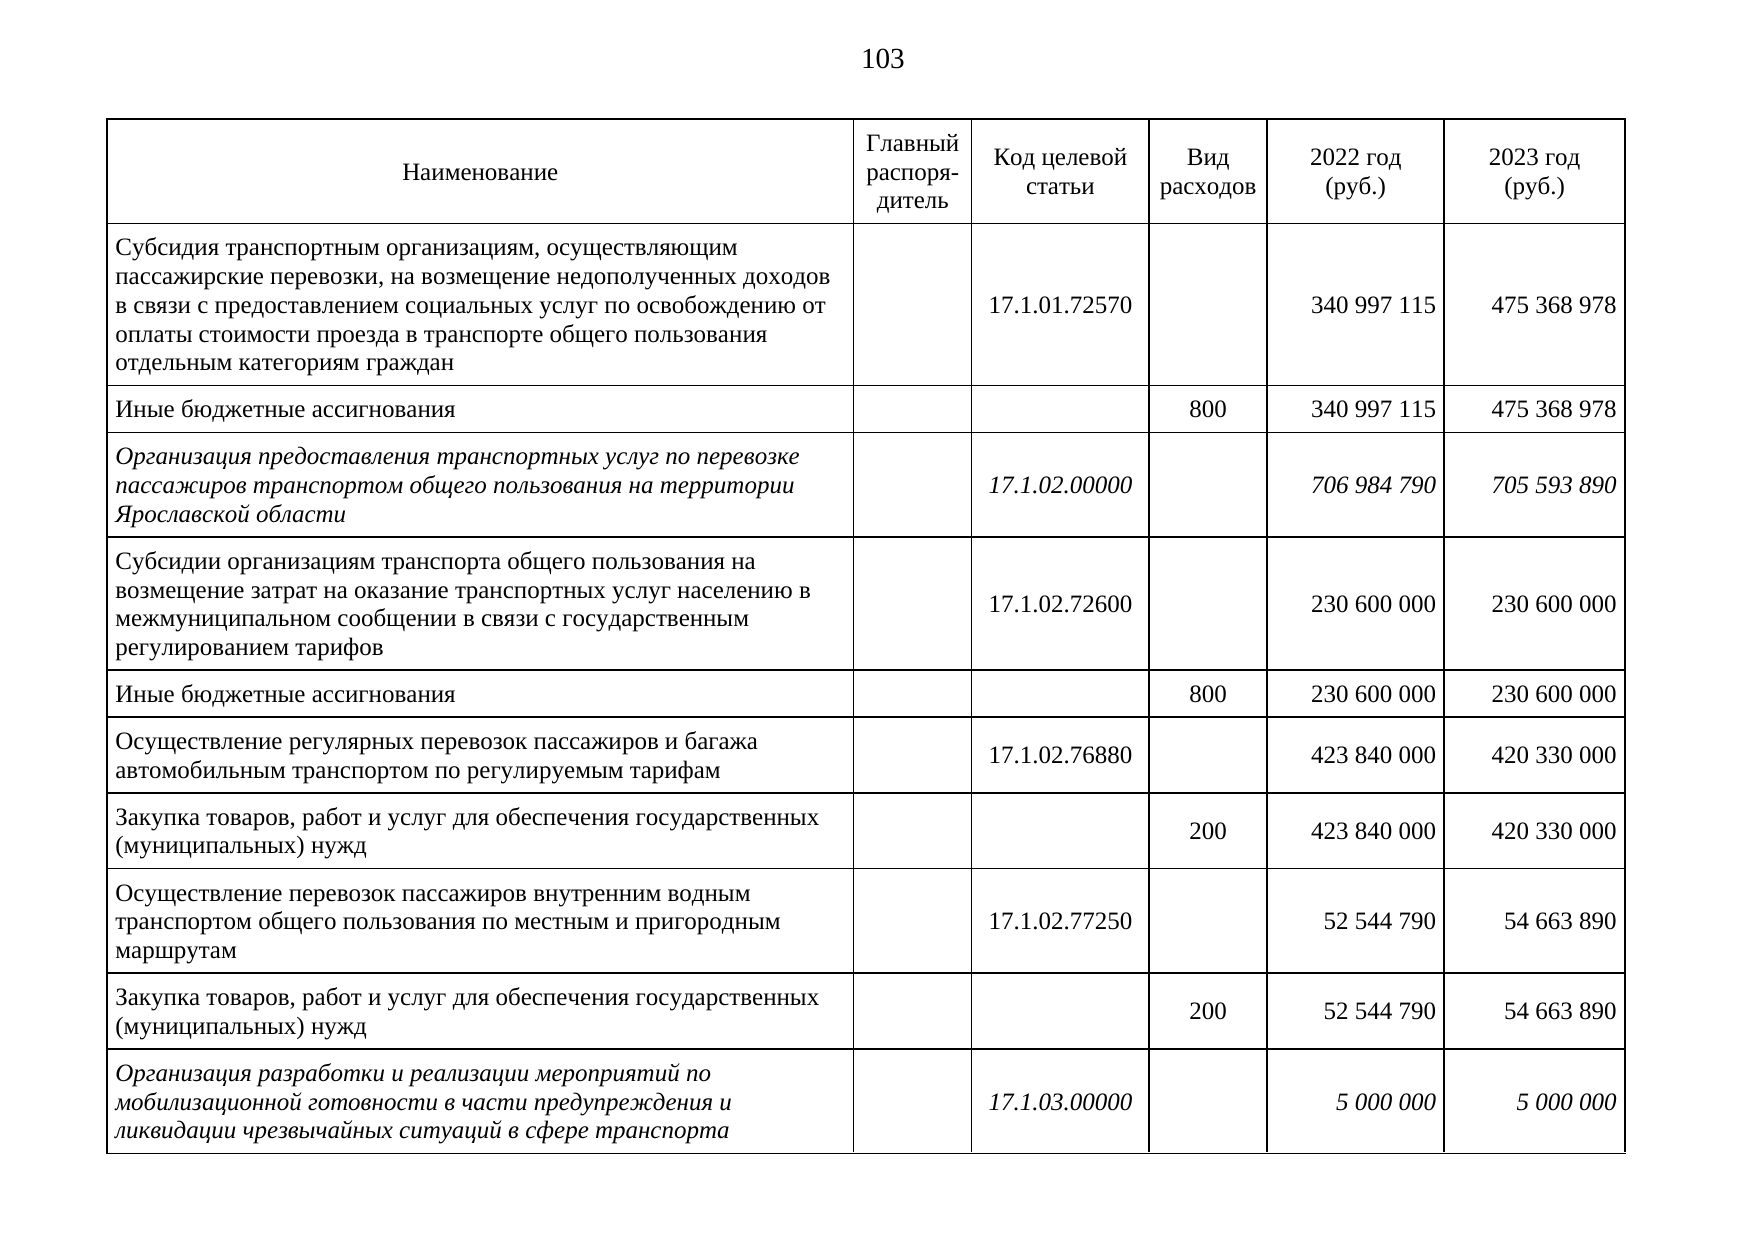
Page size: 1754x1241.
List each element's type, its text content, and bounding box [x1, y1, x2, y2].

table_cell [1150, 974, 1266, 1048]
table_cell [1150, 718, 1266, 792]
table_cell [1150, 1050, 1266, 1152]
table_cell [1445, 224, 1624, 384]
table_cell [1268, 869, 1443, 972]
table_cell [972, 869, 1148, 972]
table_header Наименование [108, 120, 853, 223]
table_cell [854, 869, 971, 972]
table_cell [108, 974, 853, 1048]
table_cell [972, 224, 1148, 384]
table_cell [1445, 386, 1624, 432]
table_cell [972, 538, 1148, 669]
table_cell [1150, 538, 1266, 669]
table_header Код целевой статьи [972, 120, 1148, 223]
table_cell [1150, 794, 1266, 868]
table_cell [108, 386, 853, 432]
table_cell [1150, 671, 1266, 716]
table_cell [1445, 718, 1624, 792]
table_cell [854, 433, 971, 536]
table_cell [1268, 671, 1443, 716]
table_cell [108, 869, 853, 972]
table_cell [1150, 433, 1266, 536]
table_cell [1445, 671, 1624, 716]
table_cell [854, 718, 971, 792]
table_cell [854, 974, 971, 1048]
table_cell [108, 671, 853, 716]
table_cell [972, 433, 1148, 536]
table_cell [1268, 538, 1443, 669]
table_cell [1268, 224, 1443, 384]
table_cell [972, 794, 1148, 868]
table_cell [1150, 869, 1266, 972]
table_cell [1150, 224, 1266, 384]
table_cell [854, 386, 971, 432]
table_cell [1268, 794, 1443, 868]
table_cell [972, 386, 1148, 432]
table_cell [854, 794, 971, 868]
table_header 2022 год (руб.) [1268, 120, 1443, 223]
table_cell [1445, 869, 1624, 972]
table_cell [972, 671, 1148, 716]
table_header Вид расходов [1150, 120, 1266, 223]
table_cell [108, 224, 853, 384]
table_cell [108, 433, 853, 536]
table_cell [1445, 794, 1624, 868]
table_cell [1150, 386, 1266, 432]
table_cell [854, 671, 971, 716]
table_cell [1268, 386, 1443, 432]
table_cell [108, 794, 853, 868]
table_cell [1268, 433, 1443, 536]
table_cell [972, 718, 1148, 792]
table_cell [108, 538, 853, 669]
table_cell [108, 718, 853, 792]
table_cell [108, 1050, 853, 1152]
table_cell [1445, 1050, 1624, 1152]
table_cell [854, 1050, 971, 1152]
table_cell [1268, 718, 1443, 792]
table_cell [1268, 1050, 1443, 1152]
table_header 2023 год (руб.) [1445, 120, 1624, 223]
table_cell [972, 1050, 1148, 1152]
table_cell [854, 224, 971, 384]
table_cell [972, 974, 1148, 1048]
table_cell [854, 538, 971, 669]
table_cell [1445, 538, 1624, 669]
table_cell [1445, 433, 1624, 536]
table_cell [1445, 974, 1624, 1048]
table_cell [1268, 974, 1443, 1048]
table_header Главный распоря-дитель [854, 120, 971, 223]
